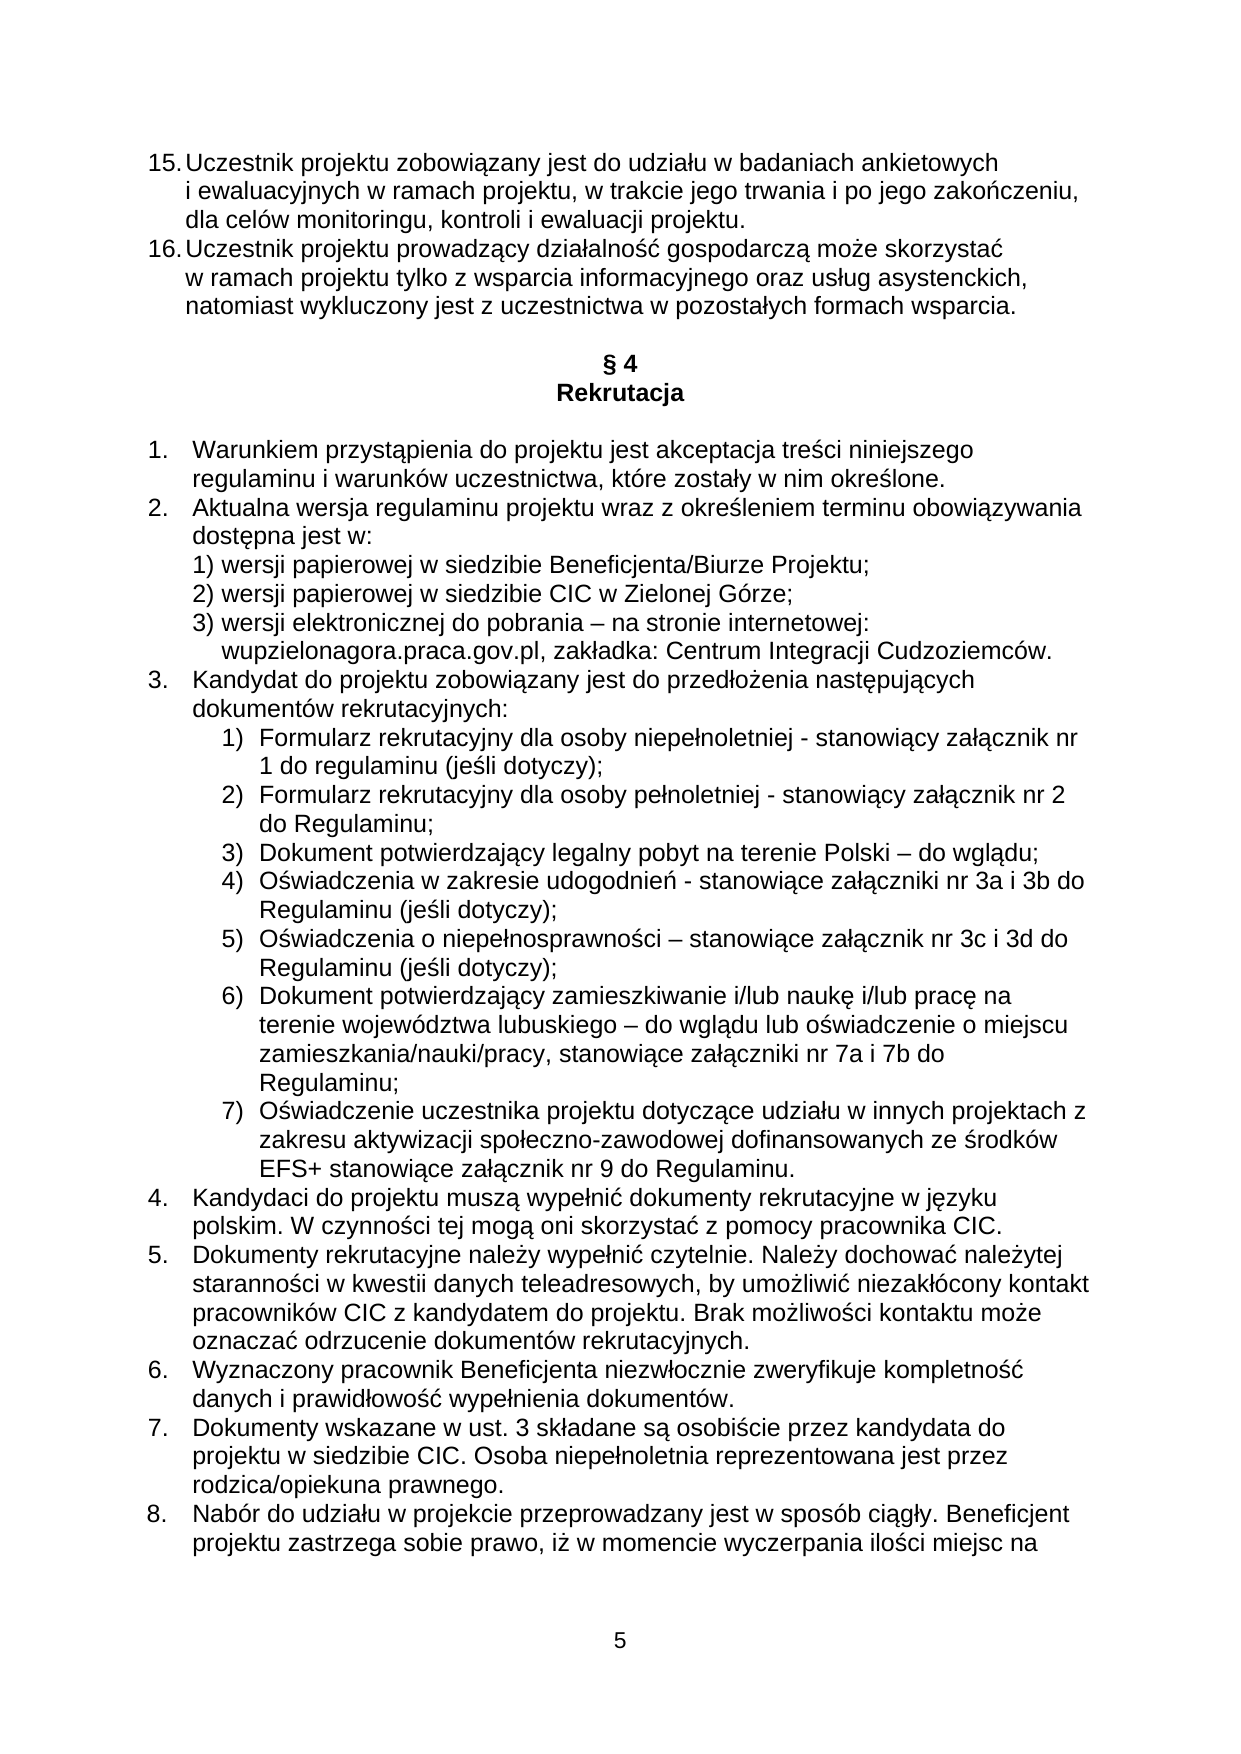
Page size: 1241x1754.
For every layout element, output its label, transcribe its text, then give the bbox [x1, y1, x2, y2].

list Oświadczenia w zakresie udogodnień - stanowiące załączniki nr 3a i 3b do Regulaminu (jeśli dotyczy); [221, 866, 1093, 924]
list wersji elektronicznej do pobrania – na stronie internetowej: wupzielonagora.praca.gov.pl, zakładka: Centrum Integracji Cudzoziemców. [192, 608, 1093, 665]
list Kandydaci do projektu muszą wypełnić dokumenty rekrutacyjne w języku polskim. W czynności tej mogą oni skorzystać z pomocy pracownika CIC. [148, 1183, 1093, 1240]
list Formularz rekrutacyjny dla osoby niepełnoletniej - stanowiący załącznik nr 1 do regulaminu (jeśli dotyczy); [221, 723, 1093, 780]
text § 4 [148, 349, 1093, 378]
list Uczestnik projektu prowadzący działalność gospodarczą może skorzystać w ramach projektu tylko z wsparcia informacyjnego oraz usług asystenckich, natomiast wykluczony jest z uczestnictwa w pozostałych formach wsparcia. [148, 234, 1093, 320]
list Formularz rekrutacyjny dla osoby pełnoletniej - stanowiący załącznik nr 2 do Regulaminu; [221, 780, 1093, 838]
list wersji papierowej w siedzibie Beneficjenta/Biurze Projektu; [192, 550, 1093, 579]
list Oświadczenie uczestnika projektu dotyczące udziału w innych projektach z zakresu aktywizacji społeczno-zawodowej dofinansowanych ze środków EFS+ stanowiące załącznik nr 9 do Regulaminu. [221, 1096, 1093, 1183]
list Kandydat do projektu zobowiązany jest do przedłożenia następujących dokumentów rekrutacyjnych: [148, 665, 1093, 723]
list Wyznaczony pracownik Beneficjenta niezwłocznie zweryfikuje kompletność danych i prawidłowość wypełnienia dokumentów. [148, 1355, 1093, 1413]
list Dokumenty rekrutacyjne należy wypełnić czytelnie. Należy dochować należytej staranności w kwestii danych teleadresowych, by umożliwić niezakłócony kontakt pracowników CIC z kandydatem do projektu. Brak możliwości kontaktu może oznaczać odrzucenie dokumentów rekrutacyjnych. [148, 1240, 1093, 1355]
list Dokumenty wskazane w ust. 3 składane są osobiście przez kandydata do projektu w siedzibie CIC. Osoba niepełnoletnia reprezentowana jest przez rodzica/opiekuna prawnego. [148, 1413, 1093, 1499]
text Rekrutacja [148, 378, 1093, 406]
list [146, 1499, 1093, 1556]
list Uczestnik projektu zobowiązany jest do udziału w badaniach ankietowych i ewaluacyjnych w ramach projektu, w trakcie jego trwania i po jego zakończeniu, dla celów monitoringu, kontroli i ewaluacji projektu. [148, 148, 1093, 234]
list wersji papierowej w siedzibie CIC w Zielonej Górze; [192, 579, 1093, 608]
list Warunkiem przystąpienia do projektu jest akceptacja treści niniejszego regulaminu i warunków uczestnictwa, które zostały w nim określone. [148, 435, 1093, 493]
list Dokument potwierdzający zamieszkiwanie i/lub naukę i/lub pracę na terenie województwa lubuskiego – do wglądu lub oświadczenie o miejscu zamieszkania/nauki/pracy, stanowiące załączniki nr 7a i 7b do Regulaminu; [221, 981, 1093, 1096]
list Dokument potwierdzający legalny pobyt na terenie Polski – do wglądu; [221, 838, 1093, 866]
list Oświadczenia o niepełnosprawności – stanowiące załącznik nr 3c i 3d do Regulaminu (jeśli dotyczy); [221, 924, 1093, 981]
list Aktualna wersja regulaminu projektu wraz z określeniem terminu obowiązywania dostępna jest w: [148, 493, 1093, 550]
